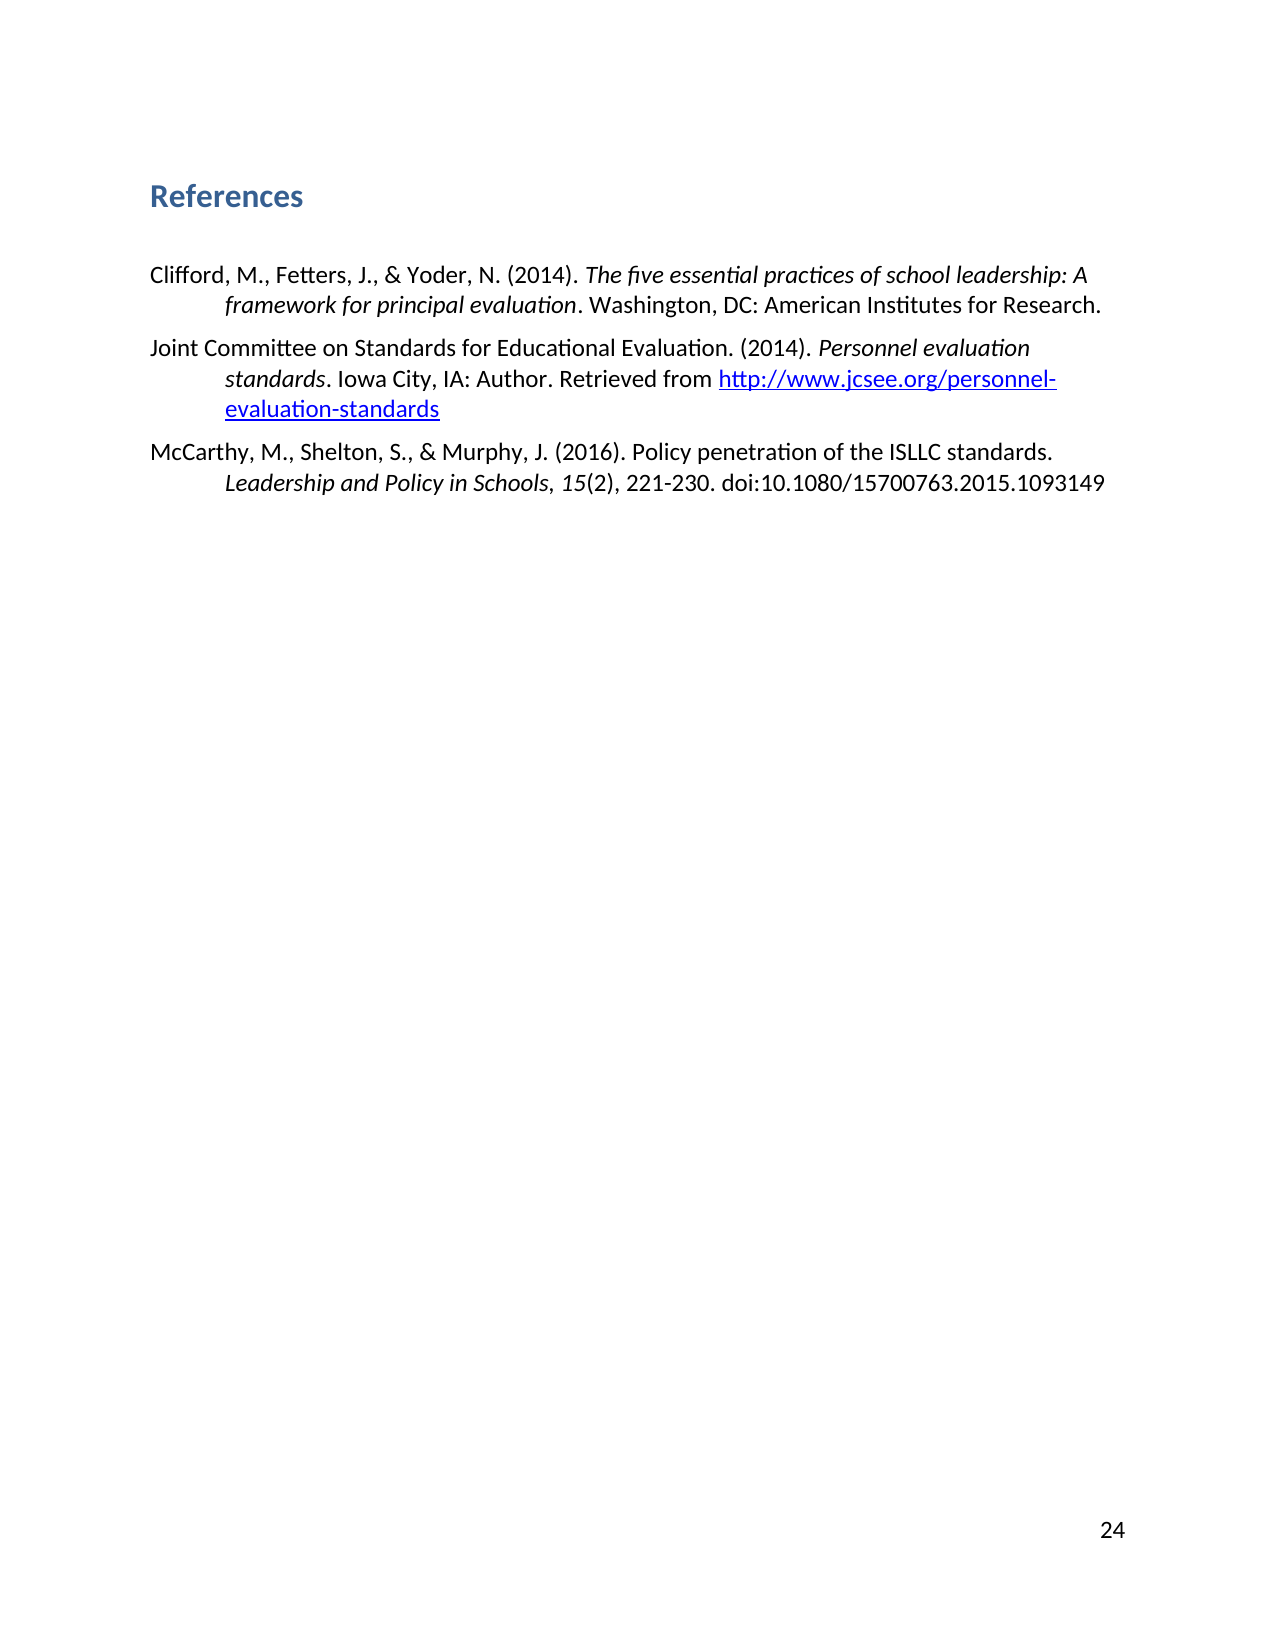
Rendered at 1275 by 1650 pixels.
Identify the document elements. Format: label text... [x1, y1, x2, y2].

subtitle References [150, 175, 1125, 216]
text Clifford, M., Fetters, J., & Yoder, N. (2014). The five essential practices of school leadership: A framework for principal evaluation. Washington, DC: American Institutes for Research. [150, 259, 1125, 320]
text Joint Committee on Standards for Educational Evaluation. (2014). Personnel evaluation standards. Iowa City, IA: Author. Retrieved from http://www.jcsee.org/personnel-evaluation-standards [150, 332, 1125, 424]
text McCarthy, M., Shelton, S., & Murphy, J. (2016). Policy penetration of the ISLLC standards. Leadership and Policy in Schools, 15(2), 221-230. doi:10.1080/15700763.2015.1093149 [150, 436, 1125, 497]
